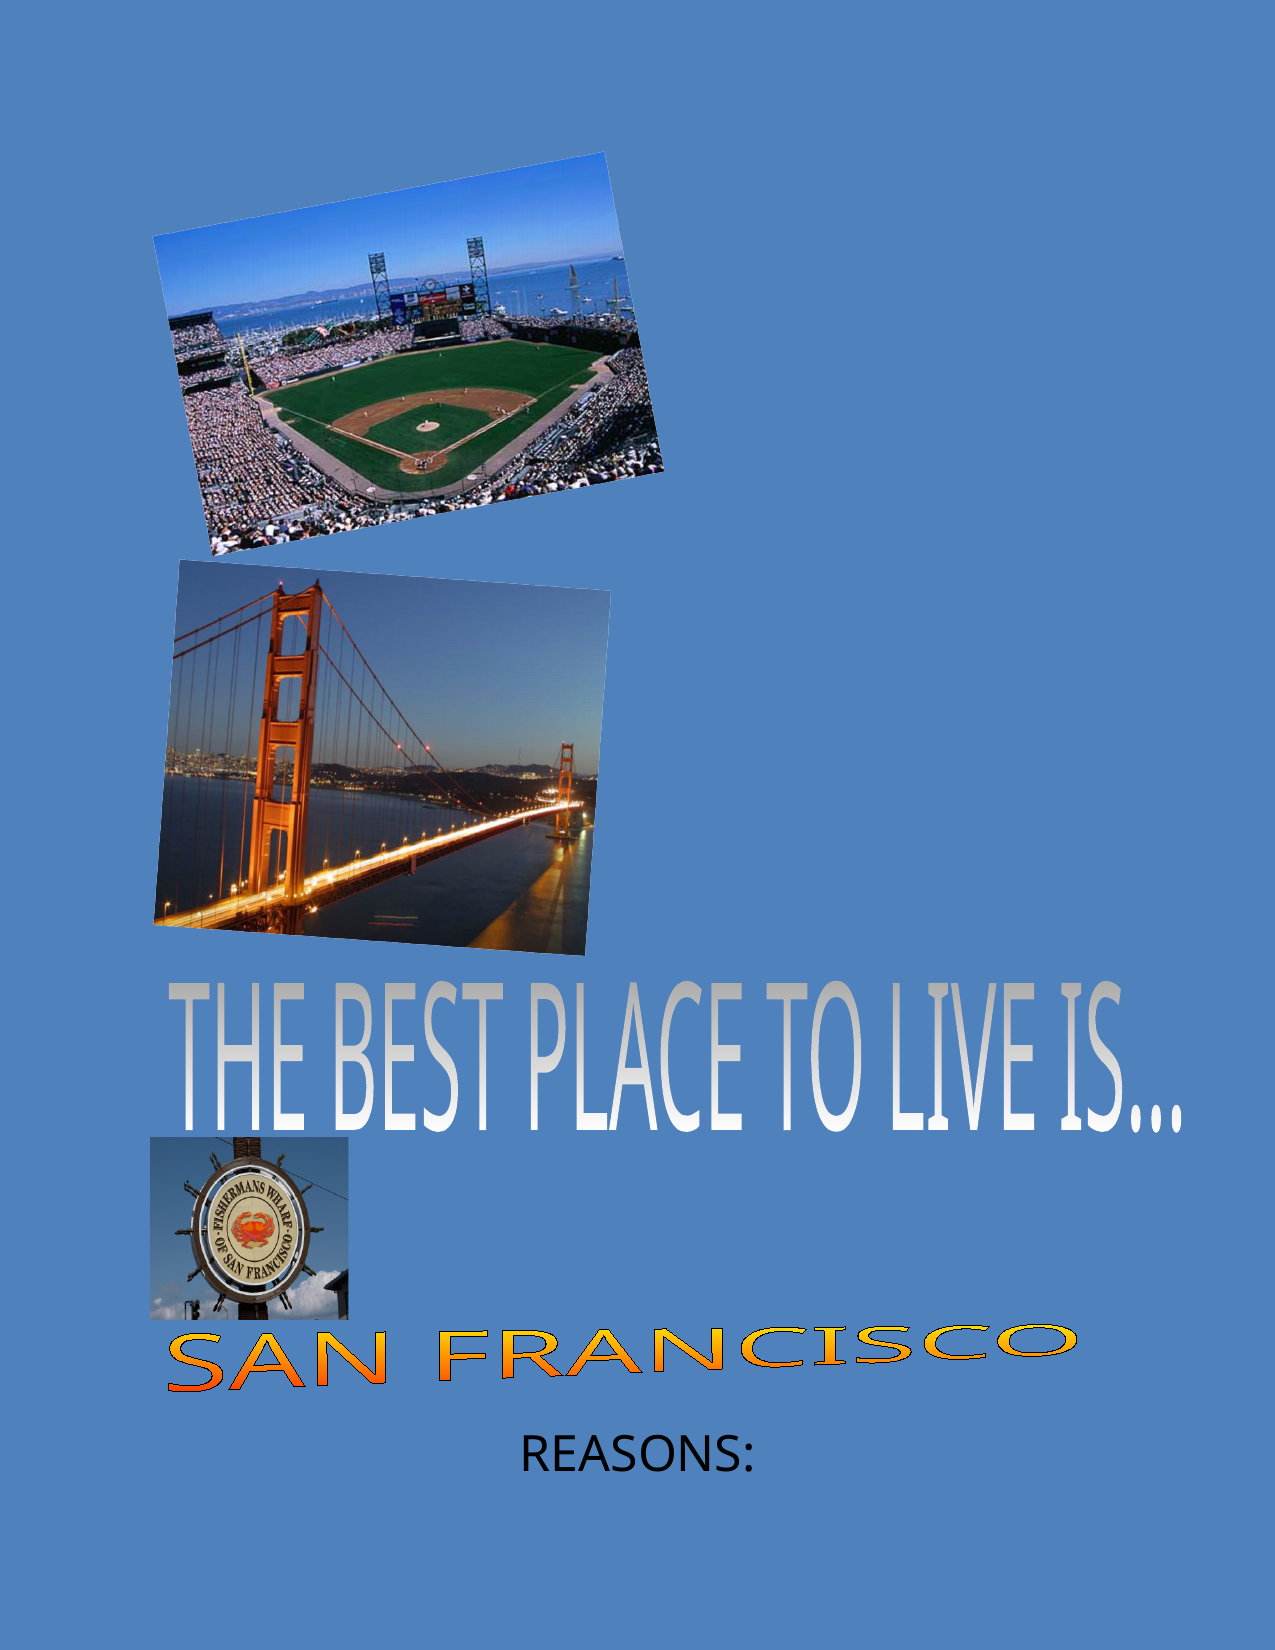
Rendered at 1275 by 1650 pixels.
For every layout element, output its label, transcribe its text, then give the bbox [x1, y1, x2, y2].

picture [153, 152, 663, 555]
picture [150, 1137, 349, 1320]
picture [154, 560, 610, 955]
text REASONS: [150, 1418, 1125, 1486]
